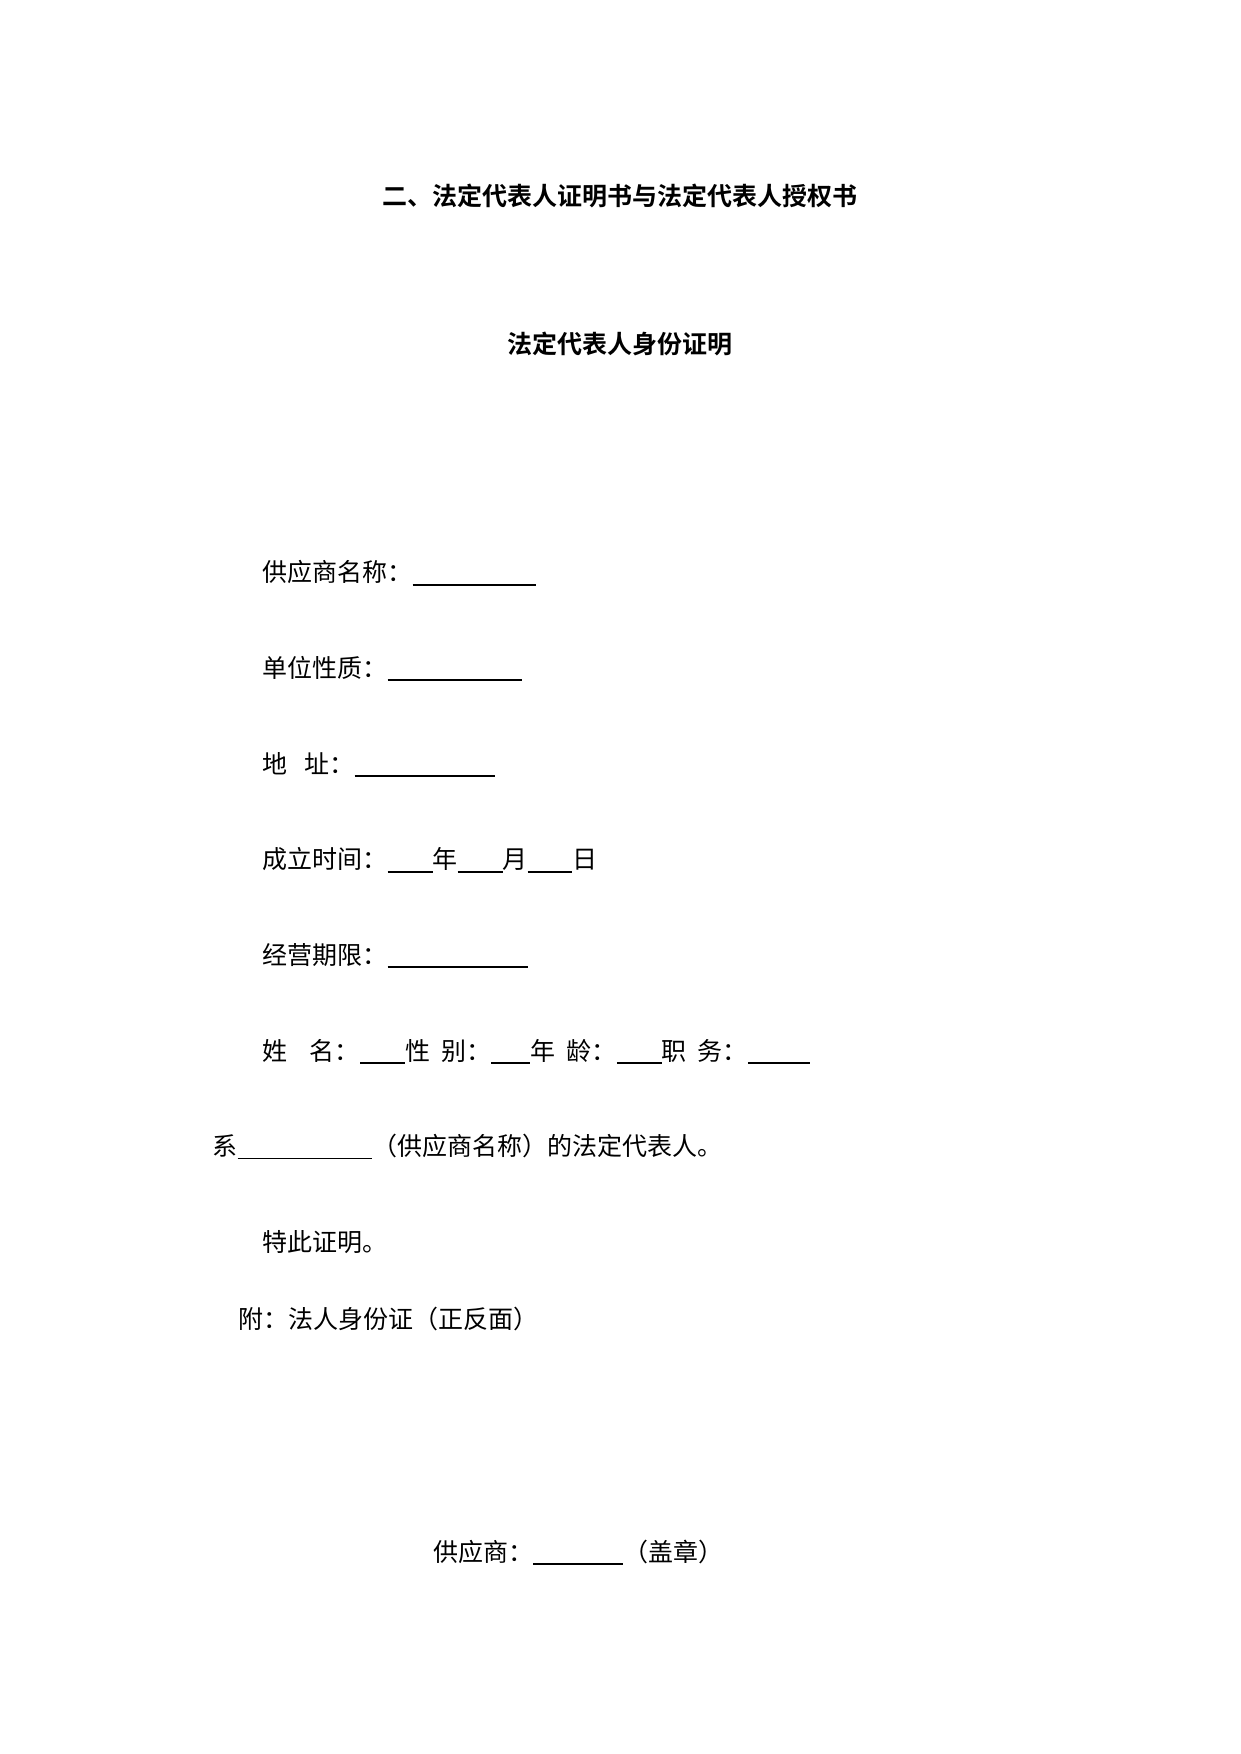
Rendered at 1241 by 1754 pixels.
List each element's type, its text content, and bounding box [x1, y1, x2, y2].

text 成立时间： 年 月 日 [187, 825, 1053, 890]
text 供应商名称： [187, 538, 1053, 603]
text 特此证明。 [187, 1208, 1053, 1273]
list 法定代表人身份证明 [187, 310, 1053, 375]
text 附：法人身份证（正反面） [188, 1285, 1053, 1350]
text 二、法定代表人证明书与法定代表人授权书 [187, 162, 1053, 227]
text 地 址： [187, 730, 1053, 795]
text 系 （供应商名称）的法定代表人。 [187, 1112, 1053, 1177]
text 供应商： （盖章） [188, 1518, 1053, 1583]
text 姓 名： 性 别： 年 龄： 职 务： [187, 1017, 1053, 1082]
text 经营期限： [187, 921, 1053, 986]
text 单位性质： [187, 634, 1053, 699]
